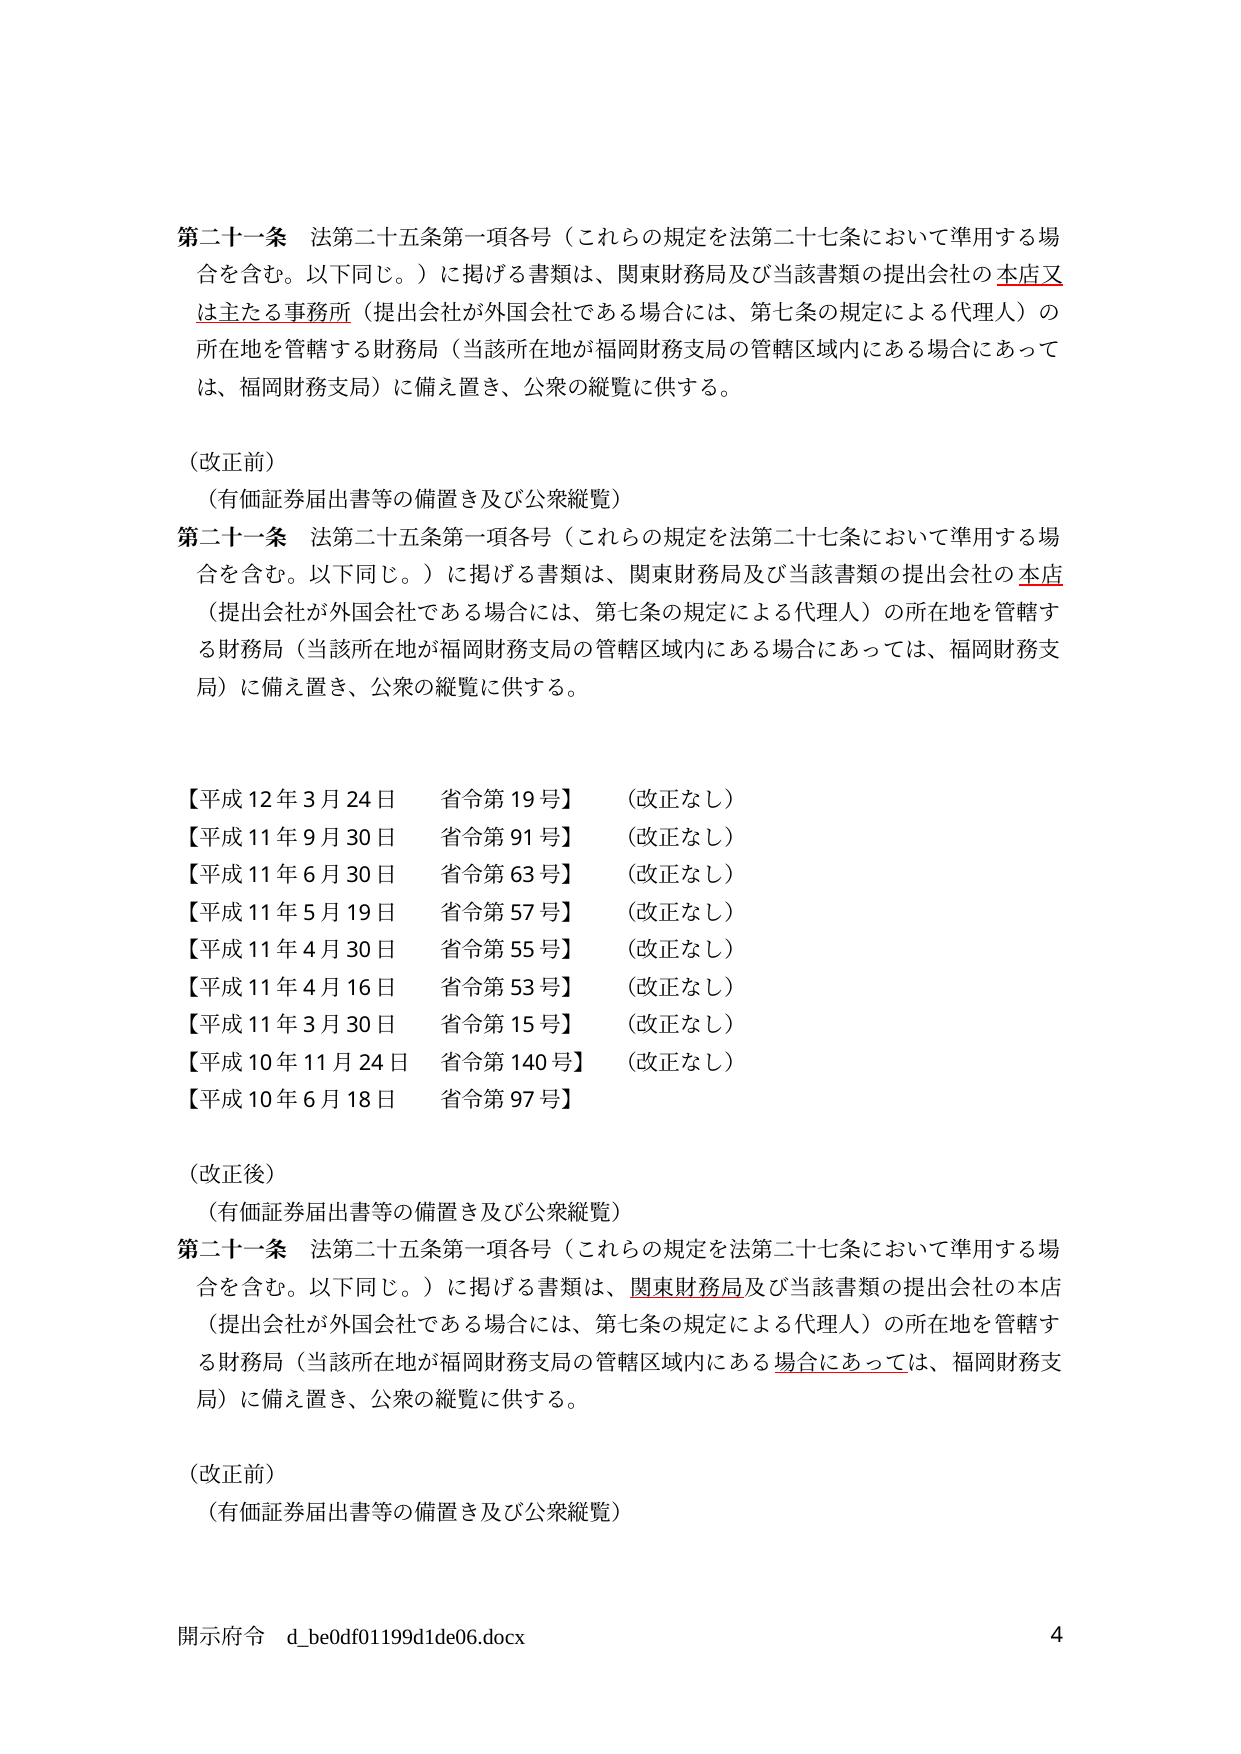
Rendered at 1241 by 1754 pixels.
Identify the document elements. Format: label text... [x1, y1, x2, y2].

text 第二十一条 法第二十五条第一項各号（これらの規定を法第二十七条において準用する場合を含む。以下同じ。）に掲げる書類は、関東財務局及び当該書類の提出会社の本店（提出会社が外国会社である場合には、第七条の規定による代理人）の所在地を管轄する財務局（当該所在地が福岡財務支局の管轄区域内にある場合にあっては、福岡財務支局）に備え置き、公衆の縦覧に供する。 [177, 1229, 1063, 1417]
text 【平成11年3月30日 省令第15号】 （改正なし） [177, 1004, 1063, 1042]
text 【平成10年6月18日 省令第97号】 [177, 1079, 1063, 1117]
text 【平成11年4月30日 省令第55号】 （改正なし） [177, 929, 1063, 967]
text 【平成11年5月19日 省令第57号】 （改正なし） [177, 892, 1063, 929]
text （改正後） [177, 1154, 1063, 1192]
text 【平成12年3月24日 省令第19号】 （改正なし） [177, 779, 1063, 817]
text （改正前） [177, 442, 1063, 479]
text 【平成11年4月16日 省令第53号】 （改正なし） [177, 967, 1063, 1004]
text 【平成11年6月30日 省令第63号】 （改正なし） [177, 854, 1063, 892]
text 【平成10年11月24日 省令第140号】 （改正なし） [177, 1042, 1063, 1079]
text （改正前） [177, 1454, 1063, 1492]
text 【平成11年9月30日 省令第91号】 （改正なし） [177, 817, 1063, 854]
text （有価証券届出書等の備置き及び公衆縦覧） [196, 1492, 1063, 1529]
text 第二十一条 法第二十五条第一項各号（これらの規定を法第二十七条において準用する場合を含む。以下同じ。）に掲げる書類は、関東財務局及び当該書類の提出会社の本店（提出会社が外国会社である場合には、第七条の規定による代理人）の所在地を管轄する財務局（当該所在地が福岡財務支局の管轄区域内にある場合にあっては、福岡財務支局）に備え置き、公衆の縦覧に供する。 [177, 517, 1063, 704]
text （有価証券届出書等の備置き及び公衆縦覧） [196, 1192, 1063, 1229]
text （有価証券届出書等の備置き及び公衆縦覧） [196, 479, 1063, 517]
text 第二十一条 法第二十五条第一項各号（これらの規定を法第二十七条において準用する場合を含む。以下同じ。）に掲げる書類は、関東財務局及び当該書類の提出会社の本店又は主たる事務所（提出会社が外国会社である場合には、第七条の規定による代理人）の所在地を管轄する財務局（当該所在地が福岡財務支局の管轄区域内にある場合にあっては、福岡財務支局）に備え置き、公衆の縦覧に供する。 [177, 217, 1063, 404]
